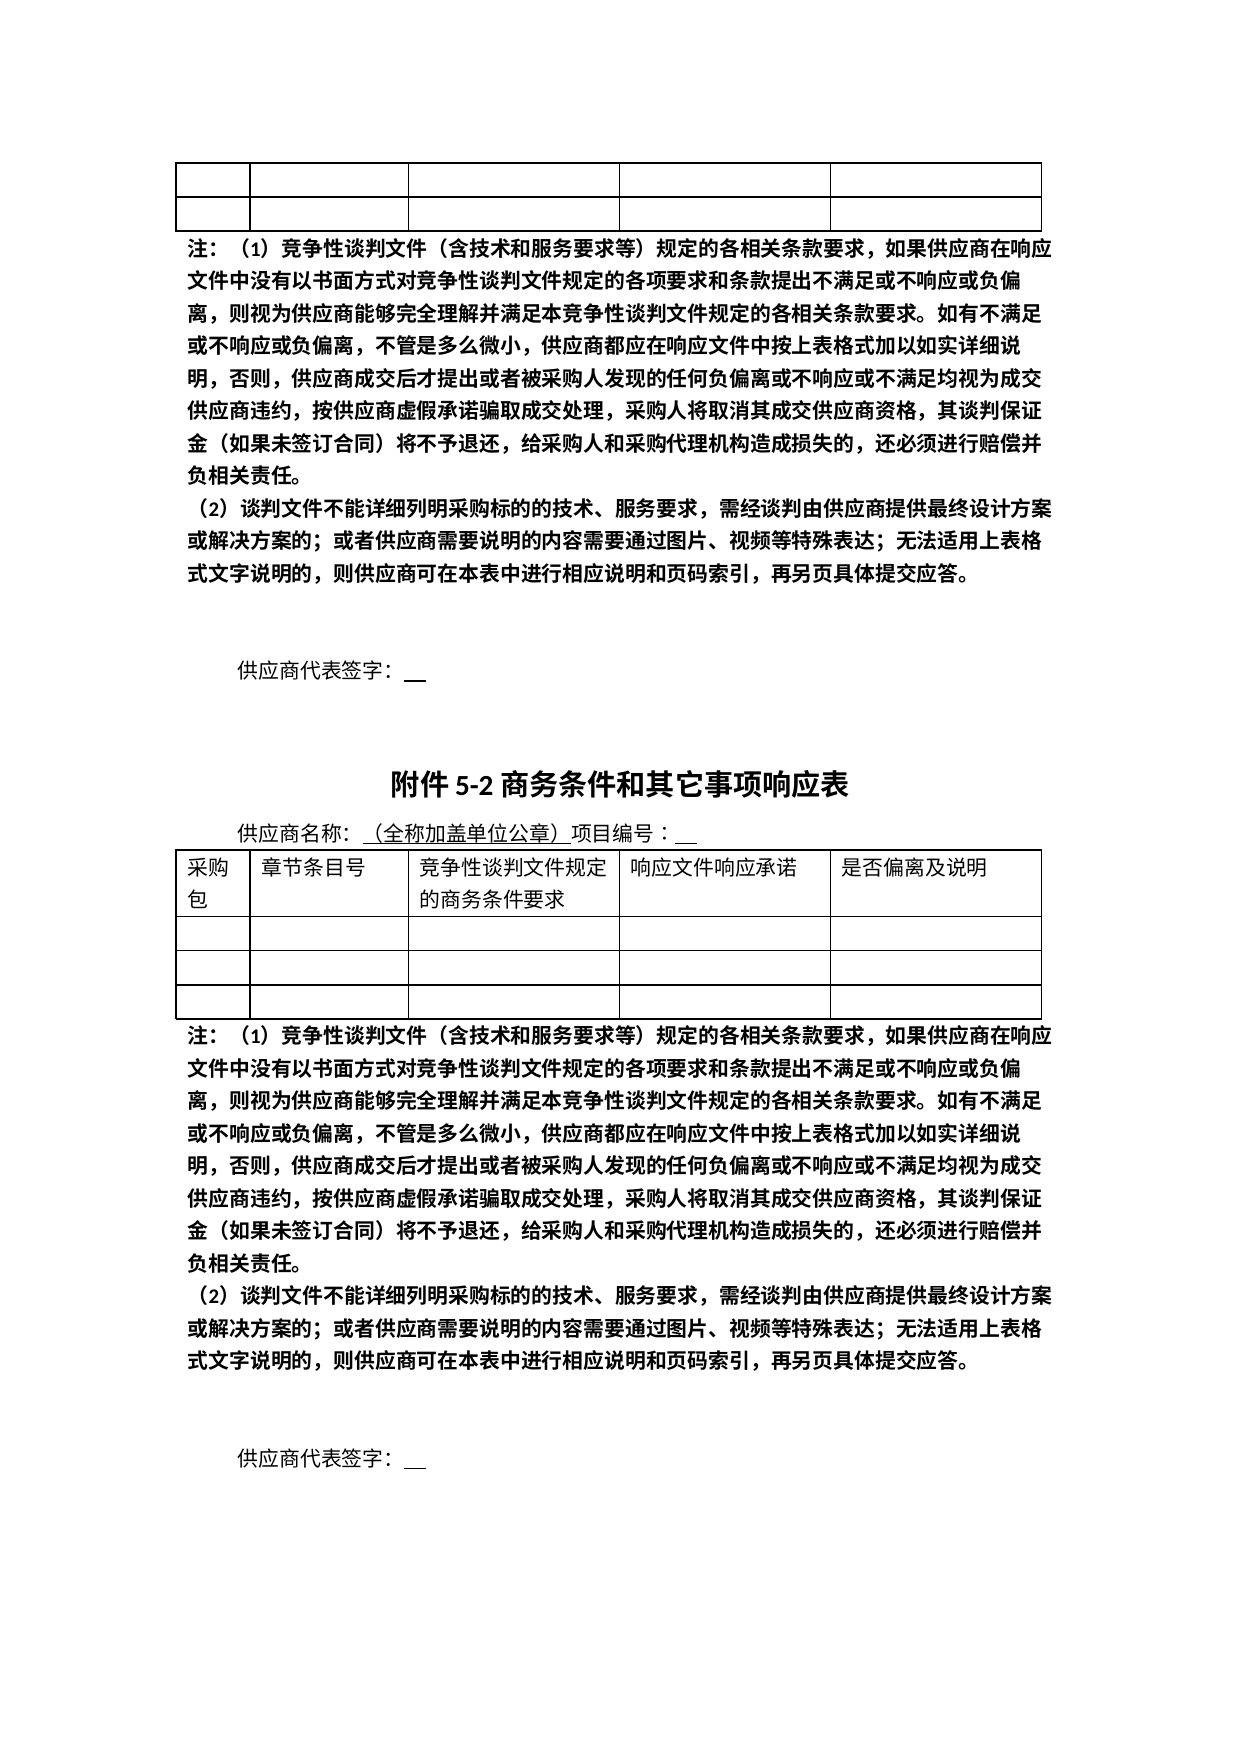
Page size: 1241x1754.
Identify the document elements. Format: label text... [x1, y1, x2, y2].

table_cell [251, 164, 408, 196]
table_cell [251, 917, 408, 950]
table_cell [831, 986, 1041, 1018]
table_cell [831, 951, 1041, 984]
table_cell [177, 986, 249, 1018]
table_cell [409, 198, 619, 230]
text 附件5-2 商务条件和其它事项响应表 [187, 752, 1053, 817]
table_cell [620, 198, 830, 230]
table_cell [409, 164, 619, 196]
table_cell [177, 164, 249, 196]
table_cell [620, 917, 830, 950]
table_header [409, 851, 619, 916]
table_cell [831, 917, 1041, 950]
text （2）谈判文件不能详细列明采购标的的技术、服务要求，需经谈判由供应商提供最终设计方案或解决方案的；或者供应商需要说明的内容需要通过图片、视频等特殊表达；无法适用上表格式文字说明的，则供应商可在本表中进行相应说明和页码索引，再另页具体提交应答。 [187, 1279, 1053, 1442]
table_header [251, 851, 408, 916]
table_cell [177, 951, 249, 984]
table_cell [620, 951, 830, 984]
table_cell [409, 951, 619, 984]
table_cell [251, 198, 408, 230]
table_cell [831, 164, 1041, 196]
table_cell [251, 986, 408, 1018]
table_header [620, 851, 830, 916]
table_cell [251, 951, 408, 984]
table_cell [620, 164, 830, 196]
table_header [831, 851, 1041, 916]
text 注：（1）竞争性谈判文件（含技术和服务要求等）规定的各相关条款要求，如果供应商在响应文件中没有以书面方式对竞争性谈判文件规定的各项要求和条款提出不满足或不响应或负偏离，则视为供应商能够完全理解并满足本竞争性谈判文件规定的各相关条款要求。如有不满足或不响应或负偏离，不管是多么微小，供应商都应在响应文件中按上表格式加以如实详细说明，否则，供应商成交后才提出或者被采购人发现的任何负偏离或不响应或不满足均视为成交供应商违约，按供应商虚假承诺骗取成交处理，采购人将取消其成交供应商资格，其谈判保证金（如果未签订合同）将不予退还，给采购人和采购代理机构造成损失的，还必须进行赔偿并负相关责任。 [187, 232, 1053, 492]
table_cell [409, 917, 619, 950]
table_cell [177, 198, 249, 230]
text 供应商代表签字： [187, 654, 1053, 687]
text 供应商代表签字： [187, 1442, 1053, 1474]
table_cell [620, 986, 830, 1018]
text 供应商名称：（全称加盖单位公章）项目编号∶ [187, 817, 1053, 849]
text 注：（1）竞争性谈判文件（含技术和服务要求等）规定的各相关条款要求，如果供应商在响应文件中没有以书面方式对竞争性谈判文件规定的各项要求和条款提出不满足或不响应或负偏离，则视为供应商能够完全理解并满足本竞争性谈判文件规定的各相关条款要求。如有不满足或不响应或负偏离，不管是多么微小，供应商都应在响应文件中按上表格式加以如实详细说明，否则，供应商成交后才提出或者被采购人发现的任何负偏离或不响应或不满足均视为成交供应商违约，按供应商虚假承诺骗取成交处理，采购人将取消其成交供应商资格，其谈判保证金（如果未签订合同）将不予退还，给采购人和采购代理机构造成损失的，还必须进行赔偿并负相关责任。 [187, 1019, 1053, 1279]
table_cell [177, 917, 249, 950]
text （2）谈判文件不能详细列明采购标的的技术、服务要求，需经谈判由供应商提供最终设计方案或解决方案的；或者供应商需要说明的内容需要通过图片、视频等特殊表达；无法适用上表格式文字说明的，则供应商可在本表中进行相应说明和页码索引，再另页具体提交应答。 [187, 492, 1053, 654]
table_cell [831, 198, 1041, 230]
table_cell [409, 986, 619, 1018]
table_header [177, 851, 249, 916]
